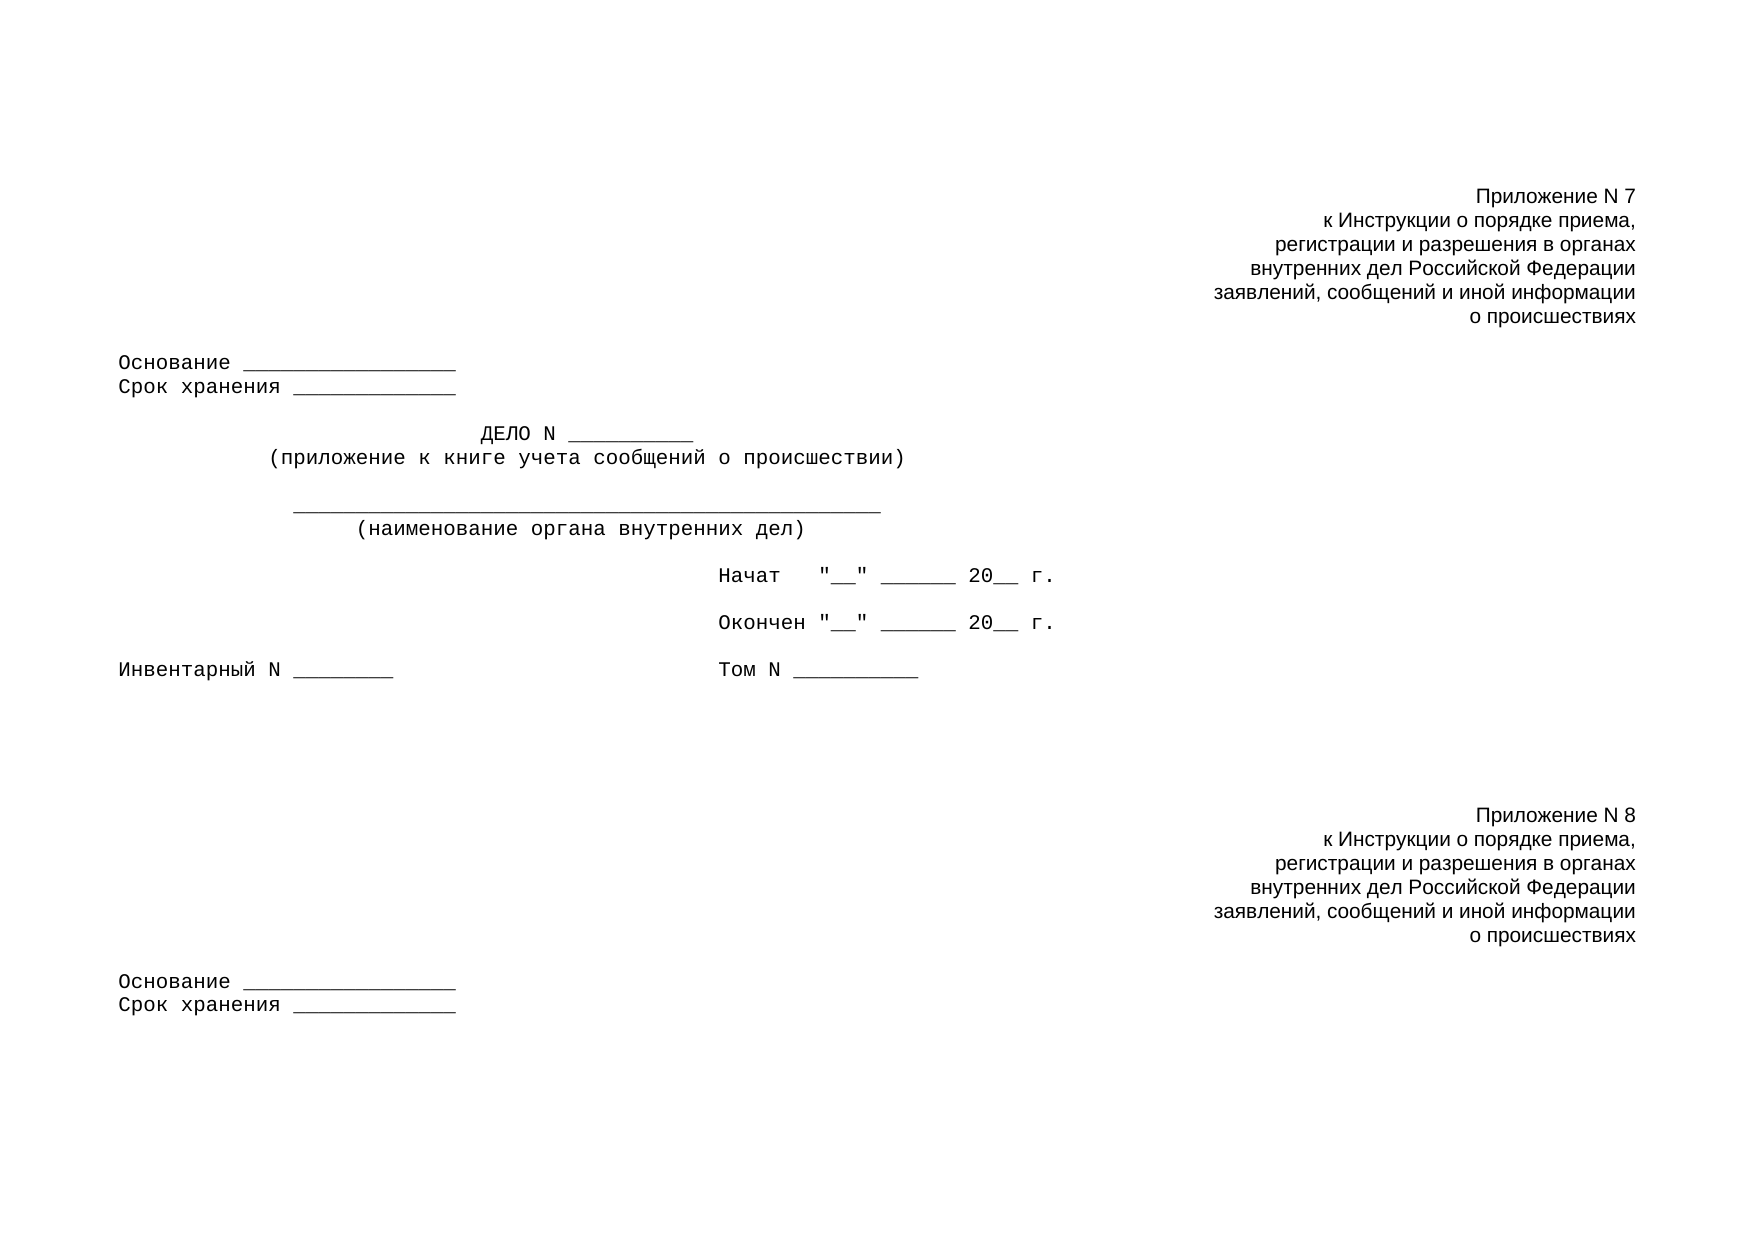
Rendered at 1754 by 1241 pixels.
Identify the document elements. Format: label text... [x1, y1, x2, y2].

text о происшествиях [118, 923, 1636, 947]
text к Инструкции о порядке приема, [118, 827, 1636, 851]
text _______________________________________________ [118, 494, 1636, 518]
text регистрации и разрешения в органах [118, 232, 1636, 256]
text о происшествиях [118, 304, 1636, 328]
text (наименование органа внутренних дел) [118, 518, 1636, 541]
text Приложение N 8 [118, 803, 1636, 827]
text внутренних дел Российской Федерации [118, 256, 1636, 280]
text Основание _________________ [118, 971, 1636, 994]
text заявлений, сообщений и иной информации [118, 899, 1636, 923]
text Инвентарный N ________ Том N __________ [118, 659, 1636, 683]
text внутренних дел Российской Федерации [118, 875, 1636, 899]
text Начат "__" ______ 20__ г. [118, 565, 1636, 588]
text регистрации и разрешения в органах [118, 851, 1636, 875]
text Срок хранения _____________ [118, 376, 1636, 399]
text Основание _________________ [118, 352, 1636, 376]
text к Инструкции о порядке приема, [118, 208, 1636, 232]
text заявлений, сообщений и иной информации [118, 280, 1636, 304]
text Окончен "__" ______ 20__ г. [118, 612, 1636, 636]
text Срок хранения _____________ [118, 994, 1636, 1018]
text Приложение N 7 [118, 184, 1636, 208]
text ДЕЛО N __________ [118, 423, 1636, 447]
text (приложение к книге учета сообщений о происшествии) [118, 447, 1636, 470]
